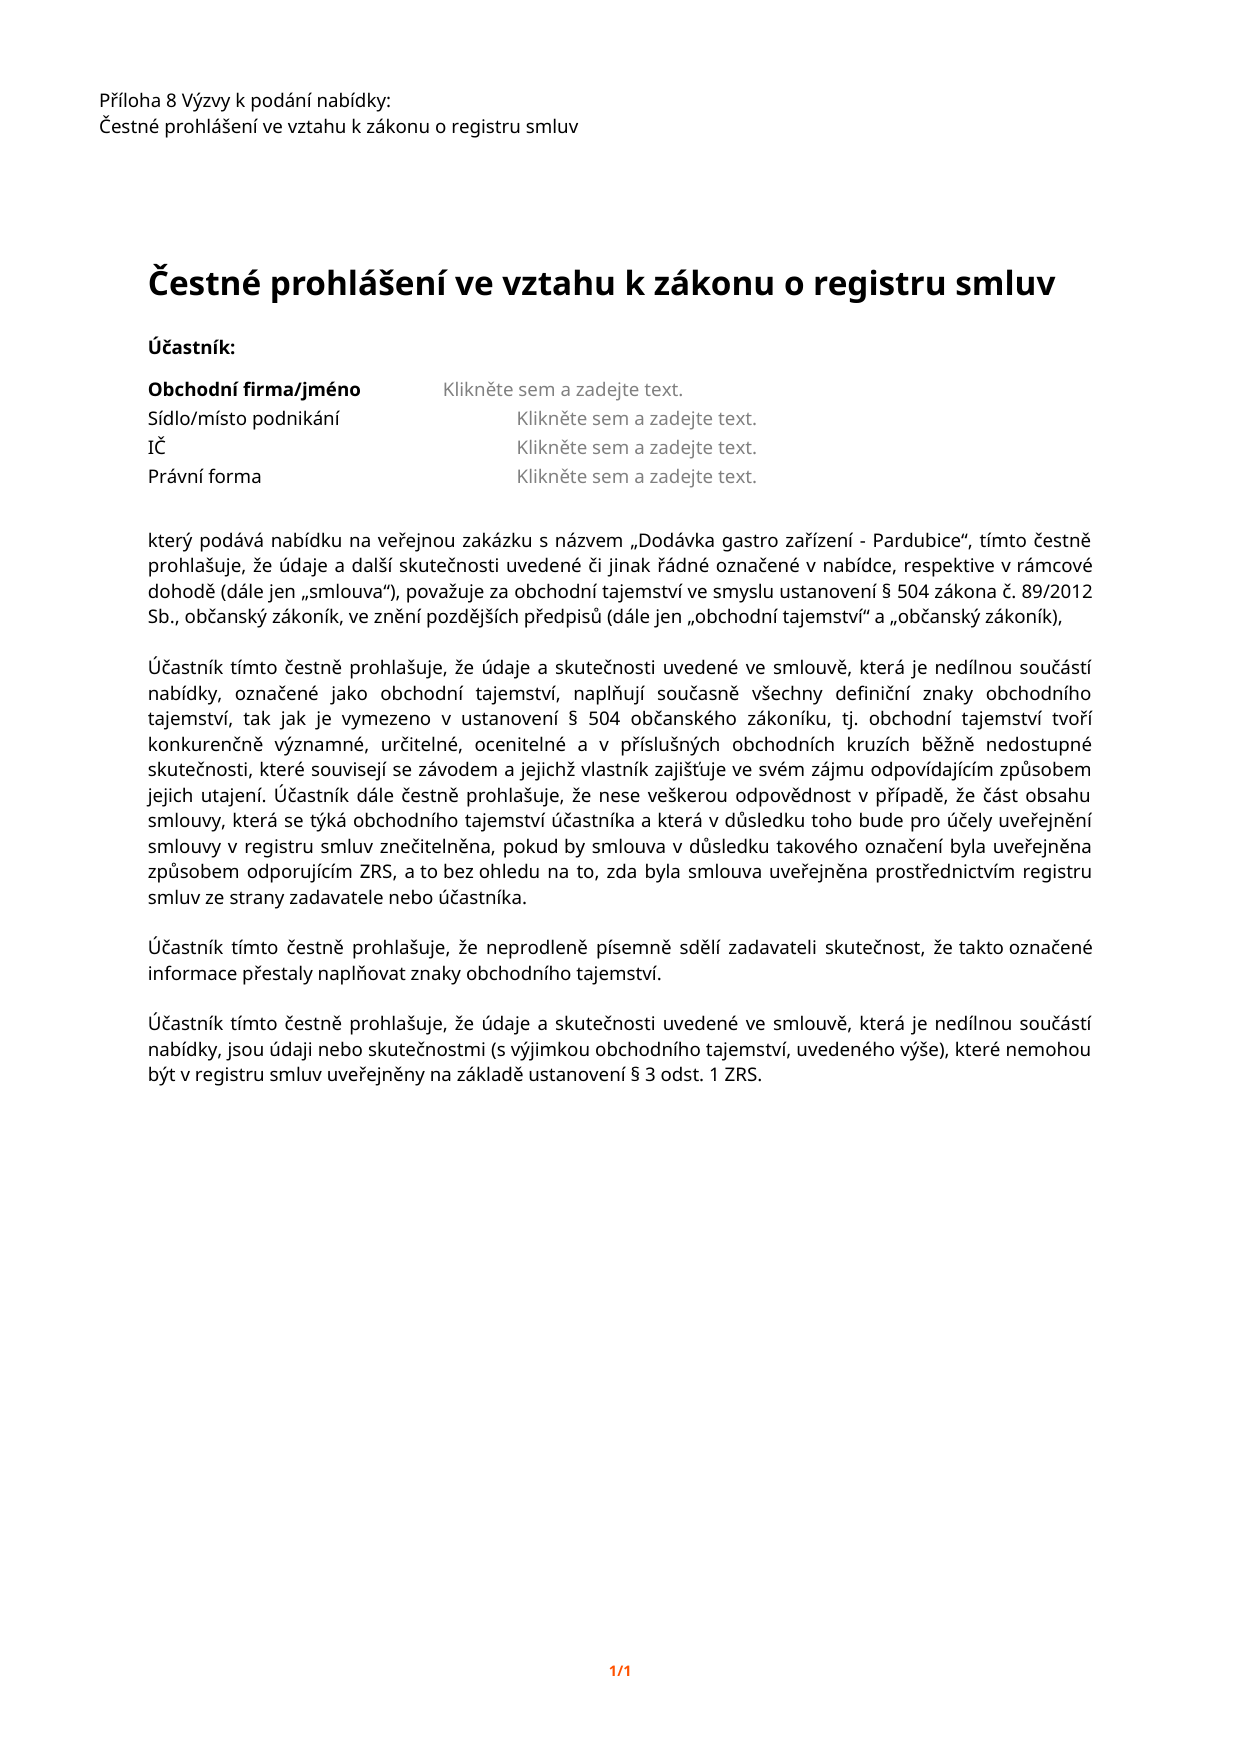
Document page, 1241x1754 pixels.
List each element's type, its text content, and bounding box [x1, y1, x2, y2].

text Obchodní firma/jméno [148, 373, 1093, 402]
text Účastník: [148, 330, 1093, 361]
text IČ [148, 431, 1093, 460]
text Právní forma [148, 460, 1093, 489]
text Účastník tímto čestně prohlašuje, že údaje a skutečnosti uvedené ve smlouvě, která je nedílnou součástí nabídky, jsou údaji nebo skutečnostmi (s výjimkou obchodního tajemství, uvedeného výše), které nemohou být v registru smluv uveřejněny na základě ustanovení § 3 odst. 1 ZRS. [148, 1011, 1093, 1087]
text Účastník tímto čestně prohlašuje, že neprodleně písemně sdělí zadavateli skutečnost, že takto označené informace přestaly naplňovat znaky obchodního tajemství. [148, 934, 1093, 986]
title Čestné prohlášení ve vztahu k zákonu o registru smluv [148, 259, 1093, 305]
text který podává nabídku na veřejnou zakázku s názvem „Dodávka gastro zařízení - Pardubice“, tímto čestně prohlašuje, že údaje a další skutečnosti uvedené či jinak řádné označené v nabídce, respektive v rámcové dohodě (dále jen „smlouva“), považuje za obchodní tajemství ve smyslu ustanovení § 504 zákona č. 89/2012 Sb., občanský zákoník, ve znění pozdějších předpisů (dále jen „obchodní tajemství“ a „občanský zákoník), [148, 527, 1093, 629]
text Sídlo/místo podnikání [148, 402, 1093, 431]
text Účastník tímto čestně prohlašuje, že údaje a skutečnosti uvedené ve smlouvě, která je nedílnou součástí nabídky, označené jako obchodní tajemství, naplňují současně všechny definiční znaky obchodního tajemství, tak jak je vymezeno v ustanovení § 504 občanského zákoníku, tj. obchodní tajemství tvoří konkurenčně významné, určitelné, ocenitelné a v příslušných obchodních kruzích běžně nedostupné skutečnosti, které souvisejí se závodem a jejichž vlastník zajišťuje ve svém zájmu odpovídajícím způsobem jejich utajení. Účastník dále čestně prohlašuje, že nese veškerou odpovědnost v případě, že část obsahu smlouvy, která se týká obchodního tajemství účastníka a která v důsledku toho bude pro účely uveřejnění smlouvy v registru smluv znečitelněna, pokud by smlouva v důsledku takového označení byla uveřejněna způsobem odporujícím ZRS, a to bez ohledu na to, zda byla smlouva uveřejněna prostřednictvím registru smluv ze strany zadavatele nebo účastníka. [148, 654, 1093, 909]
